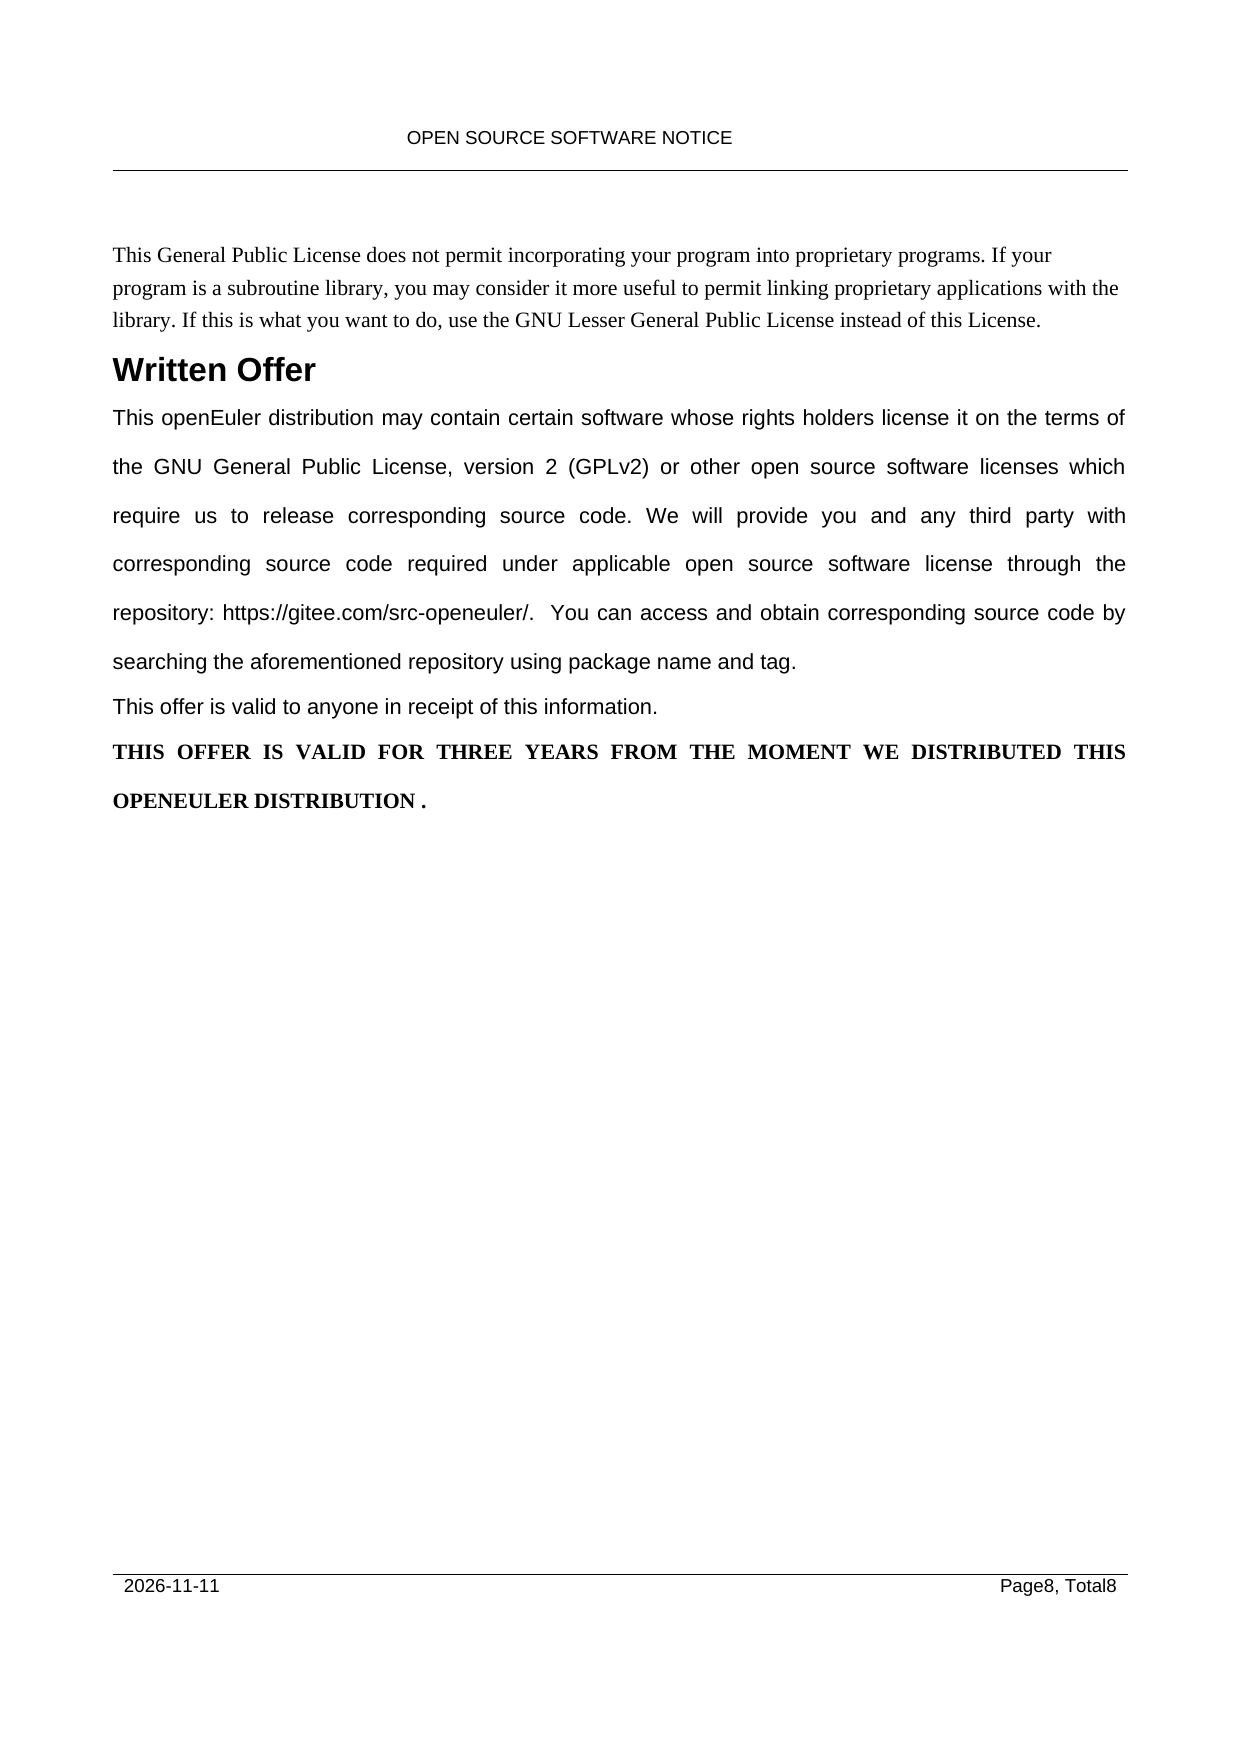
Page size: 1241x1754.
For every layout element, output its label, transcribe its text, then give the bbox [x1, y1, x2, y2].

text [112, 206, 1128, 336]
text Written Offer [112, 336, 1128, 401]
text This openEuler distribution may contain certain software whose rights holders license it on the terms of the GNU General Public License, version 2 (GPLv2) or other open source software licenses which require us to release corresponding source code. We will provide you and any third party with corresponding source code required under applicable open source software license through the repository: https://gitee.com/src-openeuler/. You can access and obtain corresponding source code by searching the aforementioned repository using package name and tag. [112, 401, 1128, 678]
text This offer is valid to anyone in receipt of this information. [112, 690, 1128, 723]
text THIS OFFER IS VALID FOR THREE YEARS FROM THE MOMENT WE DISTRIBUTED THIS OPENEULER DISTRIBUTION . [112, 735, 1128, 817]
